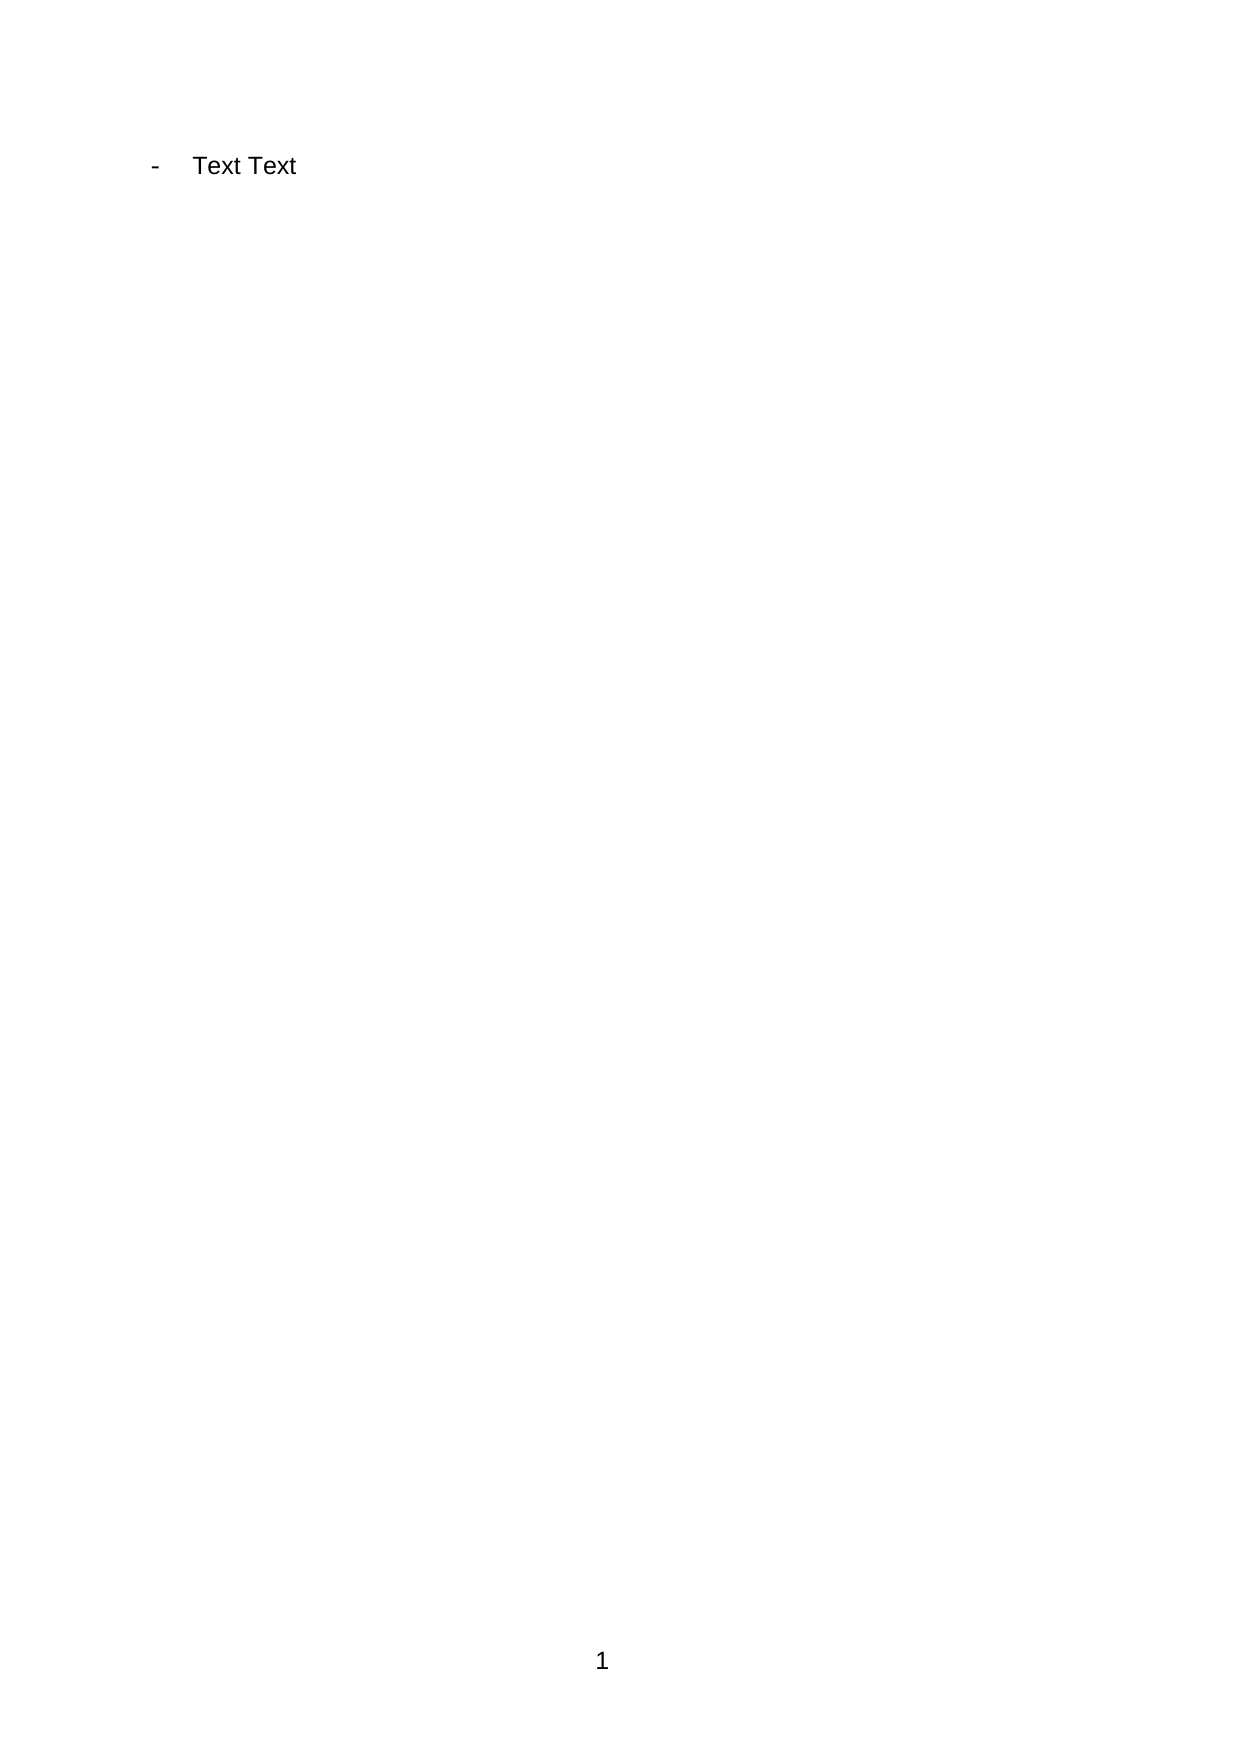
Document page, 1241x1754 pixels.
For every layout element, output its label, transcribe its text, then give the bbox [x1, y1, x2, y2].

list Text Text [148, 148, 1092, 181]
